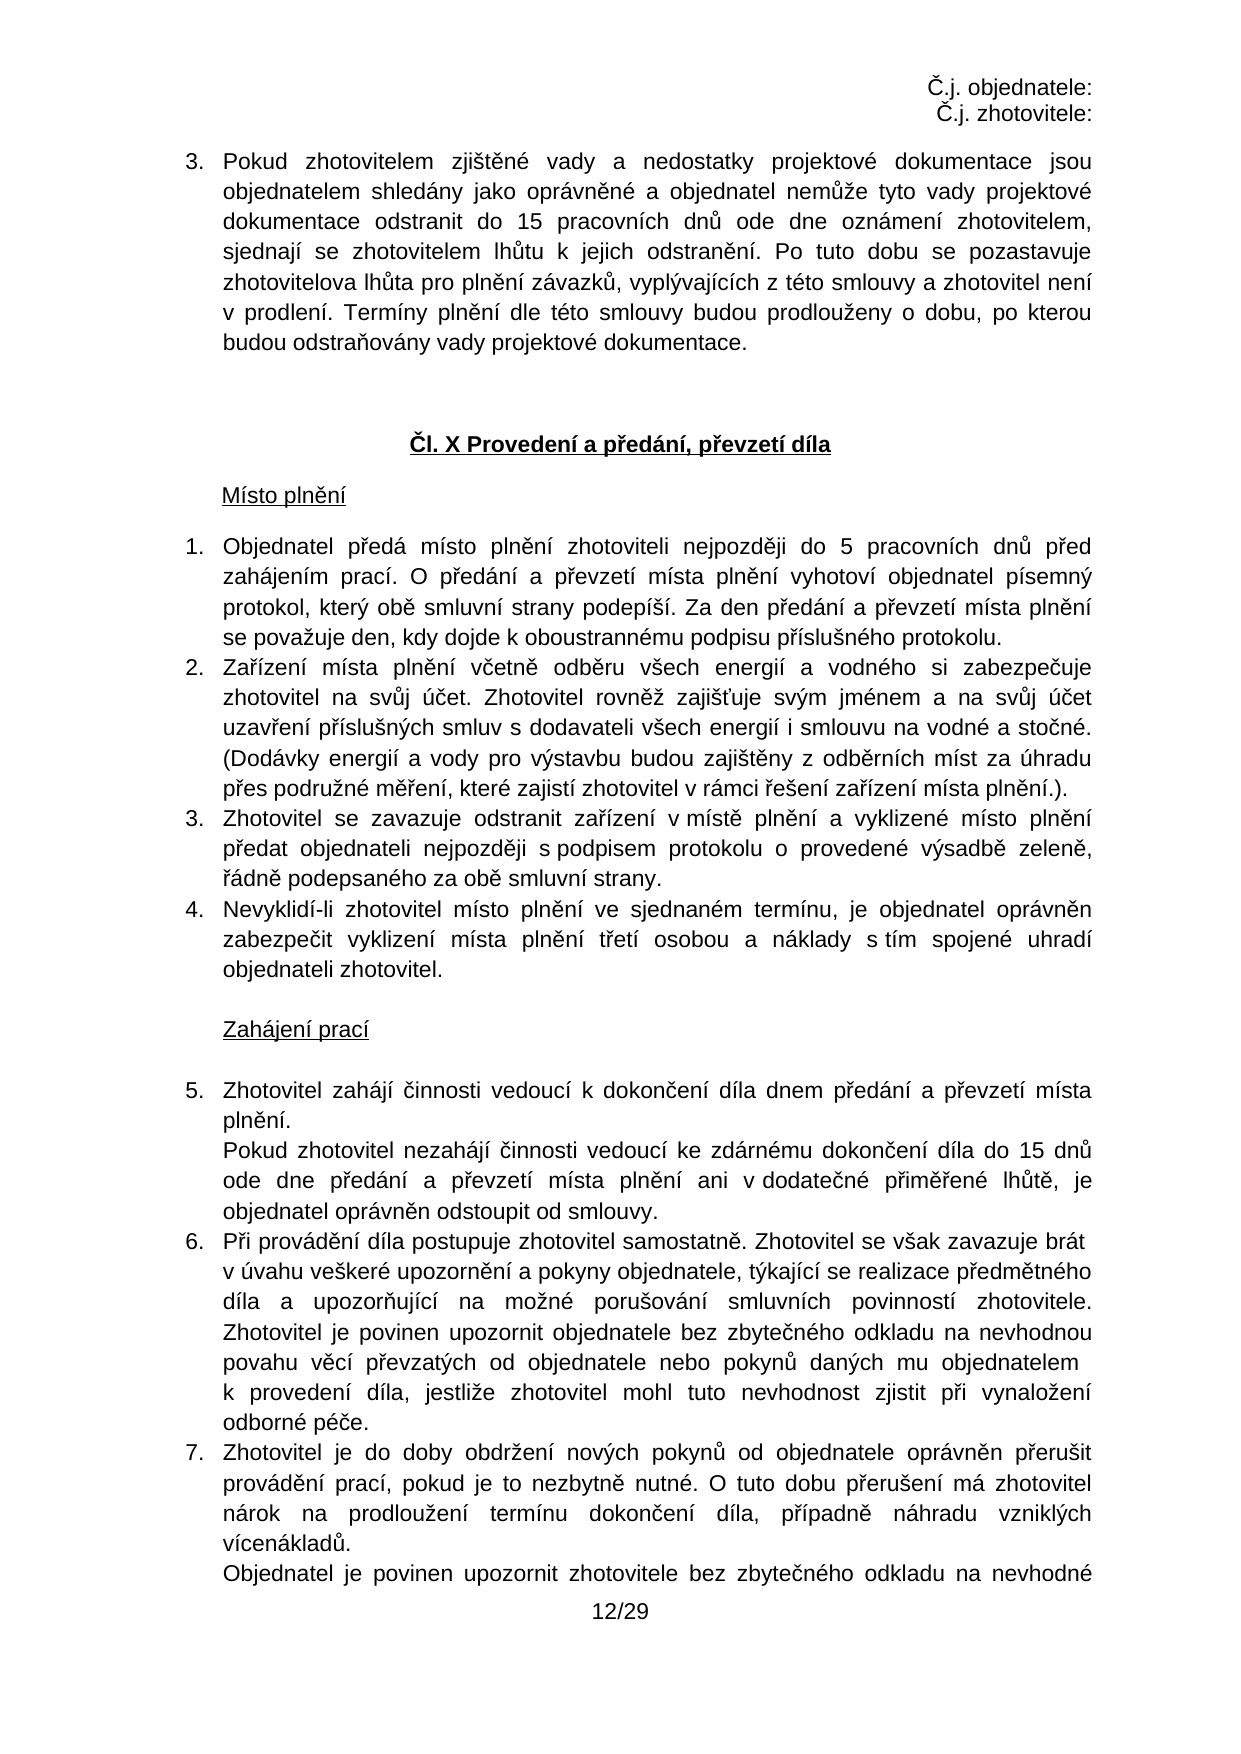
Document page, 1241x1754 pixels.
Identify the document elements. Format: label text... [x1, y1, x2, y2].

list Objednatel předá místo plnění zhotoviteli nejpozději do 5 pracovních dnů před zahájením prací. O předání a převzetí místa plnění vyhotoví objednatel písemný protokol, který obě smluvní strany podepíší. Za den předání a převzetí místa plnění se považuje den, kdy dojde k oboustrannému podpisu příslušného protokolu. [185, 533, 1093, 650]
text Místo plnění [148, 482, 1093, 508]
list Pokud zhotovitelem zjištěné vady a nedostatky projektové dokumentace jsou objednatelem shledány jako oprávněné a objednatel nemůže tyto vady projektové dokumentace odstranit do 15 pracovních dnů ode dne oznámení zhotovitelem, sjednají se zhotovitelem lhůtu k jejich odstranění. Po tuto dobu se pozastavuje zhotovitelova lhůta pro plnění závazků, vyplývajících z této smlouvy a zhotovitel není v prodlení. Termíny plnění dle této smlouvy budou prodlouženy o dobu, po kterou budou odstraňovány vady projektové dokumentace. [185, 148, 1093, 355]
list Zahájení prací [223, 1016, 1093, 1043]
text Čl. X Provedení a předání, převzetí díla [148, 431, 1093, 457]
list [185, 1439, 1093, 1586]
list Nevyklidí-li zhotovitel místo plnění ve sjednaném termínu, je objednatel oprávněn zabezpečit vyklizení místa plnění třetí osobou a náklady s tím spojené uhradí objednateli zhotovitel. [185, 896, 1093, 982]
list Zhotovitel zahájí činnosti vedoucí k dokončení díla dnem předání a převzetí místa plnění. Pokud zhotovitel nezahájí činnosti vedoucí ke zdárnému dokončení díla do 15 dnů ode dne předání a převzetí místa plnění ani v dodatečné přiměřené lhůtě, je objednatel oprávněn odstoupit od smlouvy. [185, 1077, 1093, 1224]
list Zhotovitel se zavazuje odstranit zařízení v místě plnění a vyklizené místo plnění předat objednateli nejpozději s podpisem protokolu o provedené výsadbě zeleně, řádně podepsaného za obě smluvní strany. [185, 805, 1093, 892]
list Zařízení místa plnění včetně odběru všech energií a vodného si zabezpečuje zhotovitel na svůj účet. Zhotovitel rovněž zajišťuje svým jménem a na svůj účet uzavření příslušných smluv s dodavateli všech energií i smlouvu na vodné a stočné. (Dodávky energií a vody pro výstavbu budou zajištěny z odběrních míst za úhradu přes podružné měření, které zajistí zhotovitel v rámci řešení zařízení místa plnění.). [185, 654, 1093, 801]
list Při provádění díla postupuje zhotovitel samostatně. Zhotovitel se však zavazuje brát v úvahu veškeré upozornění a pokyny objednatele, týkající se realizace předmětného díla a upozorňující na možné porušování smluvních povinností zhotovitele. Zhotovitel je povinen upozornit objednatele bez zbytečného odkladu na nevhodnou povahu věcí převzatých od objednatele nebo pokynů daných mu objednatelem k provedení díla, jestliže zhotovitel mohl tuto nevhodnost zjistit při vynaložení odborné péče. [185, 1228, 1093, 1435]
